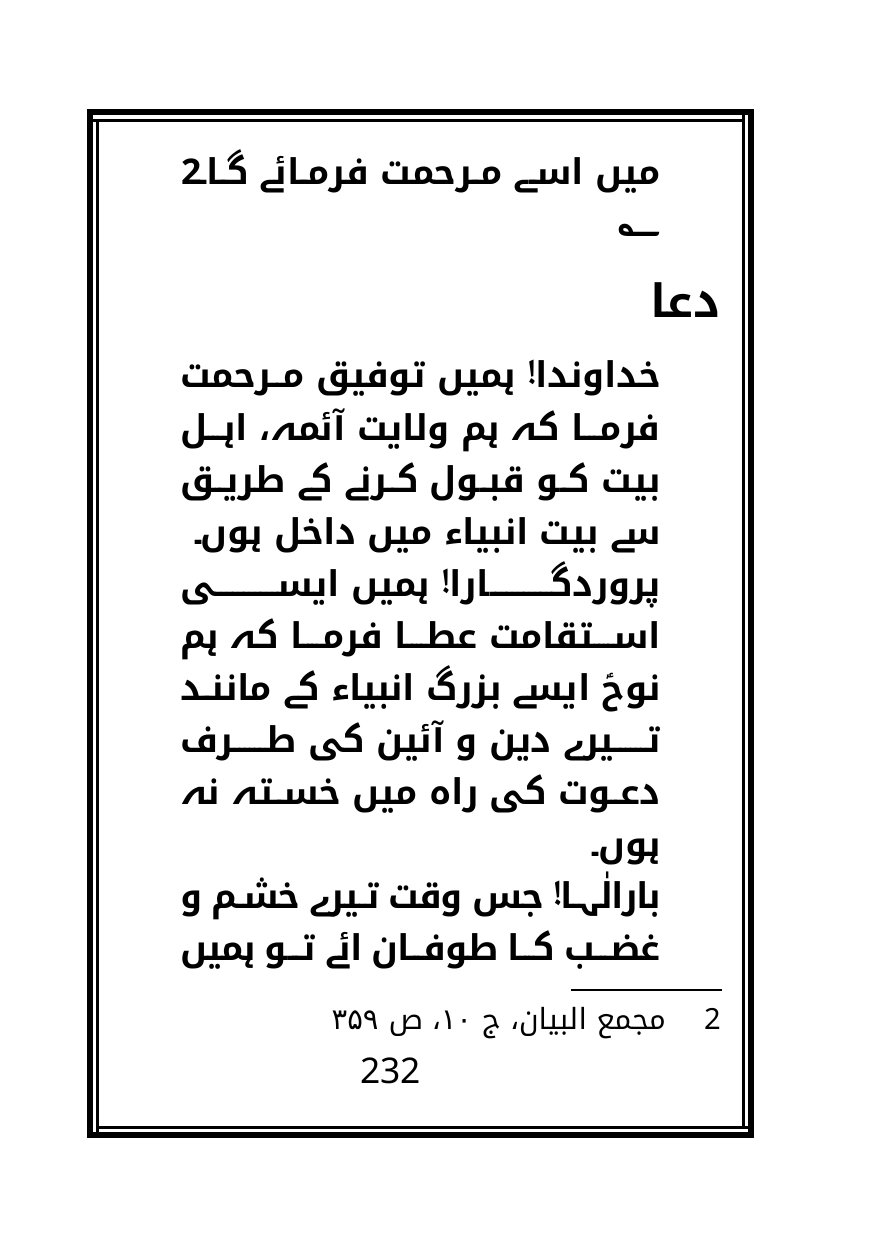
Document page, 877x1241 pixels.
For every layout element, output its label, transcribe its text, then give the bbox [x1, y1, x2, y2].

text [180, 867, 661, 971]
subtitle دعا [120, 259, 721, 346]
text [180, 142, 661, 247]
text خداوندا! ہمیں توفیق مرحمت فرما کہ ہم ولایت آئمہ، اہل بیت کو قبول کرنے کے طریق سے بیت انبیاء میں داخل ہوں۔ [180, 346, 661, 554]
text پروردگارا! ہمیں ایسی استقامت عطا فرما کہ ہم نوحؑ ایسے بزرگ انبیاء کے مانند تیرے دین و آئین کی طرف دعوت کی راہ میں خستہ نہ ہوں۔ [180, 554, 661, 867]
